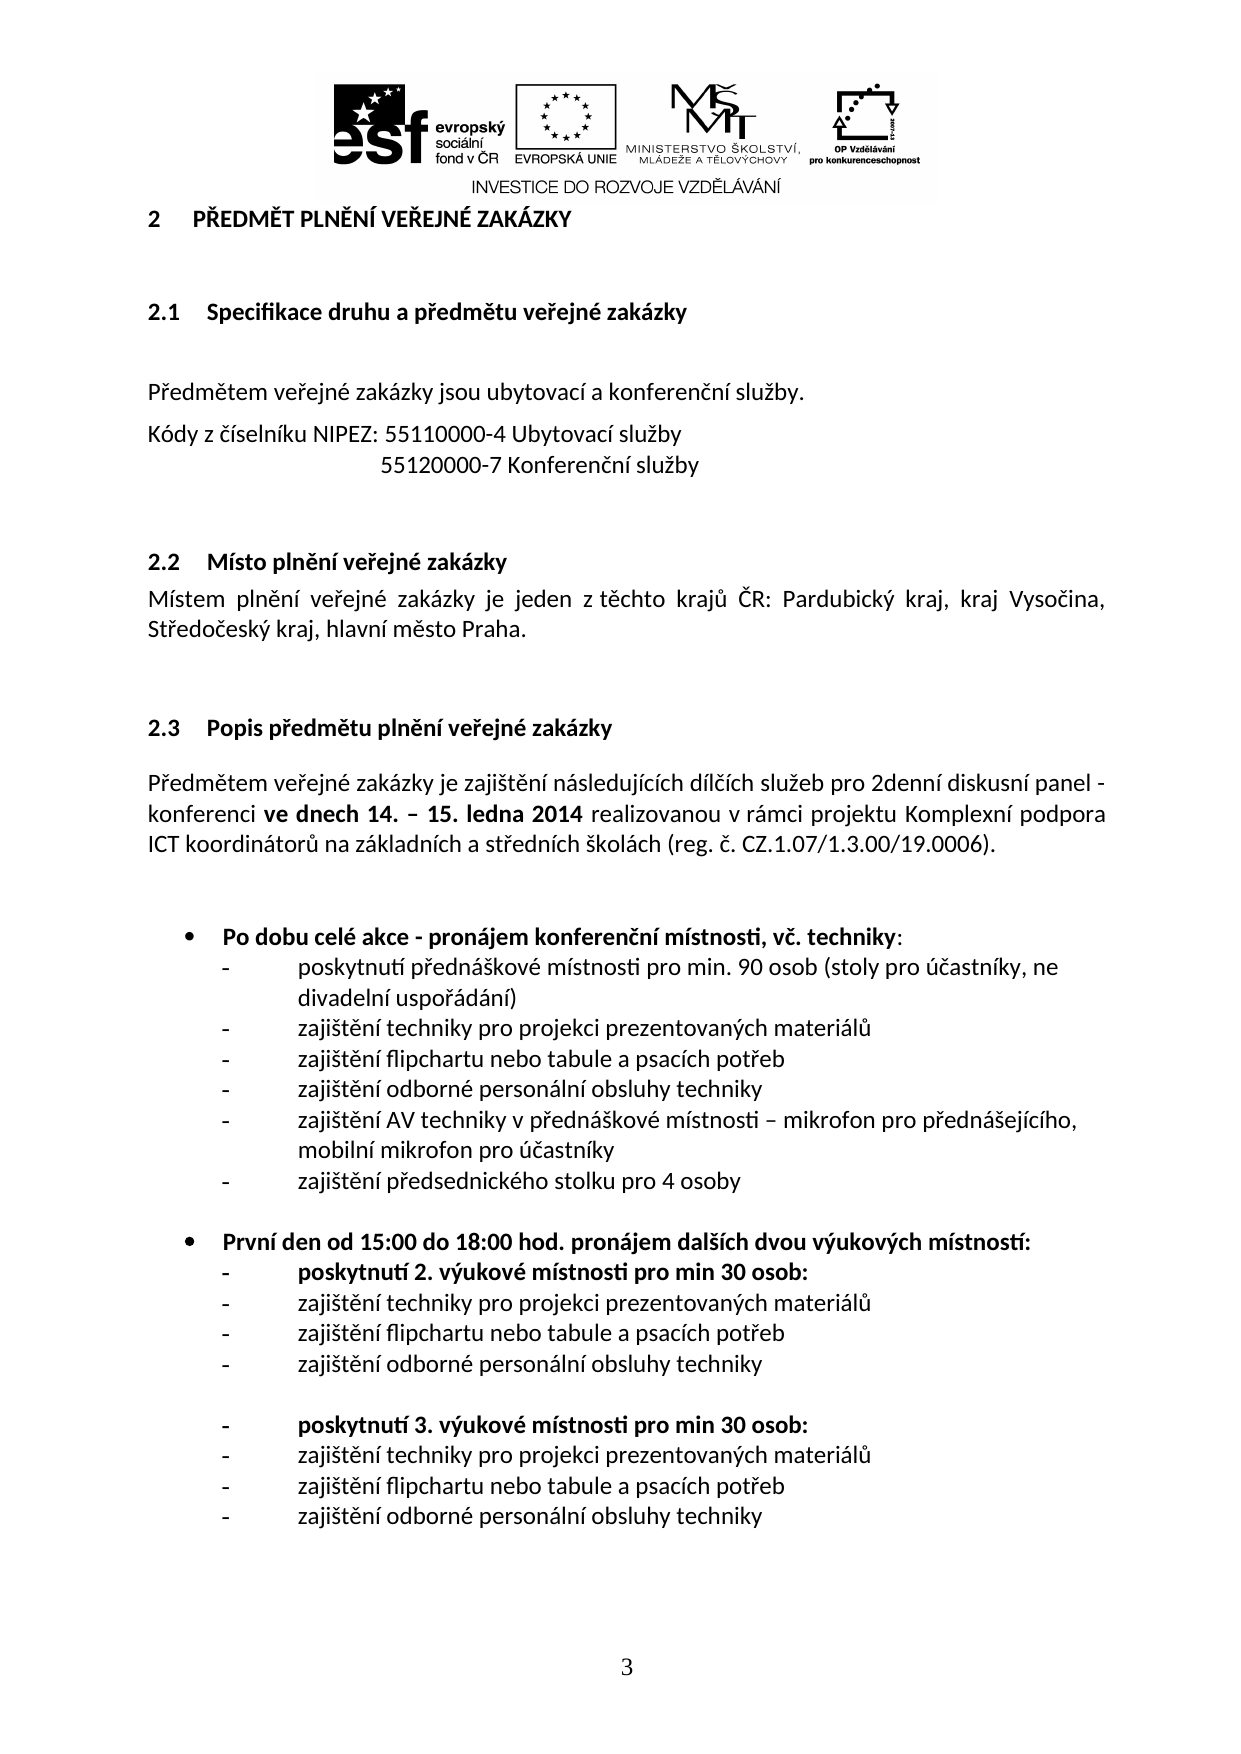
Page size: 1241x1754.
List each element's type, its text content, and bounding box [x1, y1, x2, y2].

text Předmětem veřejné zakázky jsou ubytovací a konferenční služby. [148, 376, 1106, 406]
text 55120000-7 Konferenční služby [148, 449, 1106, 480]
subtitle Předmětem veřejné zakázky je zajištění následujících dílčích služeb pro 2denní diskusní panel -konferenci ve dnech 14. – 15. ledna 2014 realizovanou v rámci projektu Komplexní podpora ICT koordinátorů na základních a středních školách (reg. č. CZ.1.07/1.3.00/19.0006). [148, 767, 1106, 859]
picture [316, 73, 938, 203]
list zajištění AV techniky v přednáškové místnosti – mikrofon pro přednášejícího, mobilní mikrofon pro účastníky [221, 1104, 1106, 1165]
list zajištění předsednického stolku pro 4 osoby [221, 1165, 1106, 1195]
list poskytnutí 3. výukové místnosti pro min 30 osob: [221, 1409, 1106, 1439]
list zajištění odborné personální obsluhy techniky [221, 1348, 1106, 1378]
list Po dobu celé akce - pronájem konferenční místnosti, vč. techniky: [185, 921, 1106, 951]
list poskytnutí přednáškové místnosti pro min. 90 osob (stoly pro účastníky, ne divadelní uspořádání) [221, 951, 1106, 1012]
subtitle Popis předmětu plnění veřejné zakázky [148, 712, 1106, 742]
list zajištění flipchartu nebo tabule a psacích potřeb [221, 1317, 1106, 1348]
list Kódy z číselníku NIPEZ: 55110000-4 Ubytovací služby [148, 419, 1106, 449]
subtitle Specifikace druhu a předmětu veřejné zakázky [148, 296, 1106, 326]
subtitle Místo plnění veřejné zakázky [148, 546, 1106, 576]
list zajištění techniky pro projekci prezentovaných materiálů [221, 1287, 1106, 1317]
list zajištění techniky pro projekci prezentovaných materiálů [221, 1012, 1106, 1043]
list zajištění flipchartu nebo tabule a psacích potřeb [221, 1470, 1106, 1501]
list První den od 15:00 do 18:00 hod. pronájem dalších dvou výukových místností: [185, 1226, 1106, 1256]
list zajištění odborné personální obsluhy techniky [221, 1073, 1106, 1104]
subtitle předmět plnění veřejné zakázky [148, 203, 1106, 234]
list zajištění flipchartu nebo tabule a psacích potřeb [221, 1043, 1106, 1073]
text Místem plnění veřejné zakázky je jeden z těchto krajů ČR: Pardubický kraj, kraj Vysočina, Středočeský kraj, hlavní město Praha. [148, 583, 1106, 644]
list poskytnutí 2. výukové místnosti pro min 30 osob: [221, 1256, 1106, 1287]
list zajištění odborné personální obsluhy techniky [221, 1501, 1106, 1531]
list zajištění techniky pro projekci prezentovaných materiálů [221, 1439, 1106, 1470]
